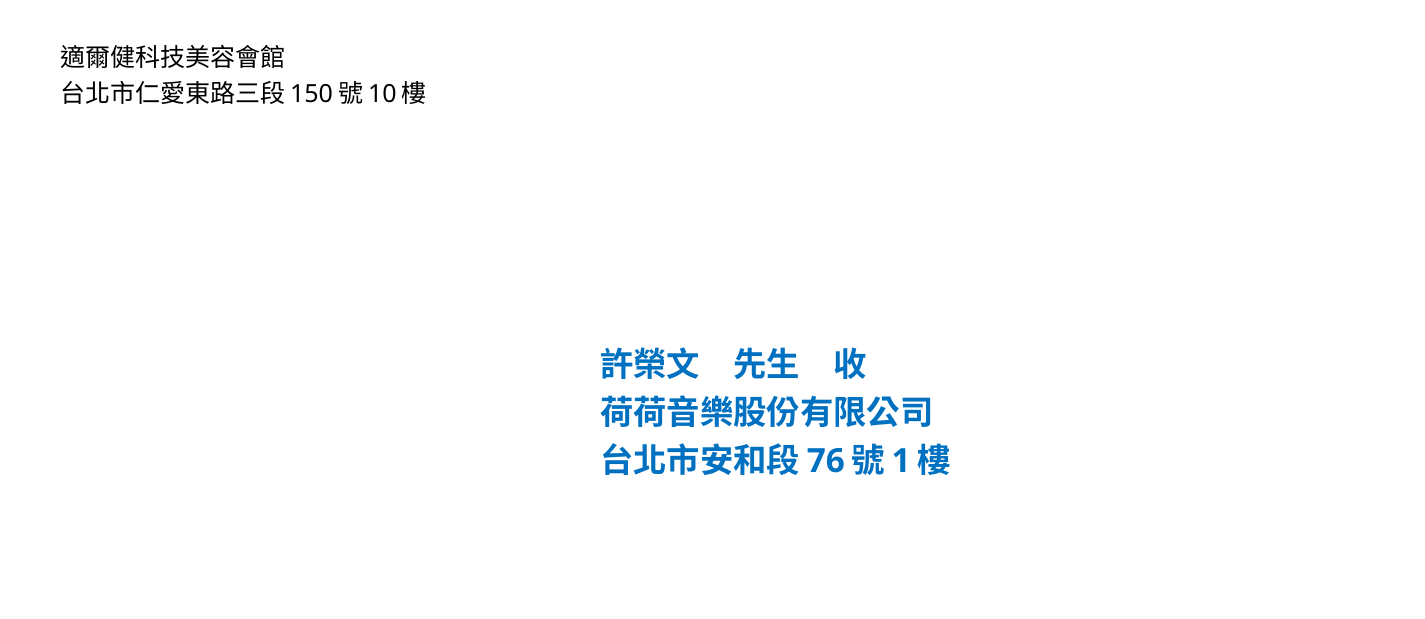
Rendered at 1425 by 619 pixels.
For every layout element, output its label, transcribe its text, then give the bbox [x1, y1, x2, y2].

text 台北市仁愛東路三段150號10樓 [60, 74, 1350, 110]
text 荷荷音樂股份有限公司 [600, 386, 1125, 434]
text 適爾健科技美容會館 [60, 37, 1350, 74]
text 許榮文 先生 收 [600, 337, 1125, 386]
text 台北市安和段76號1樓 [600, 434, 1125, 482]
